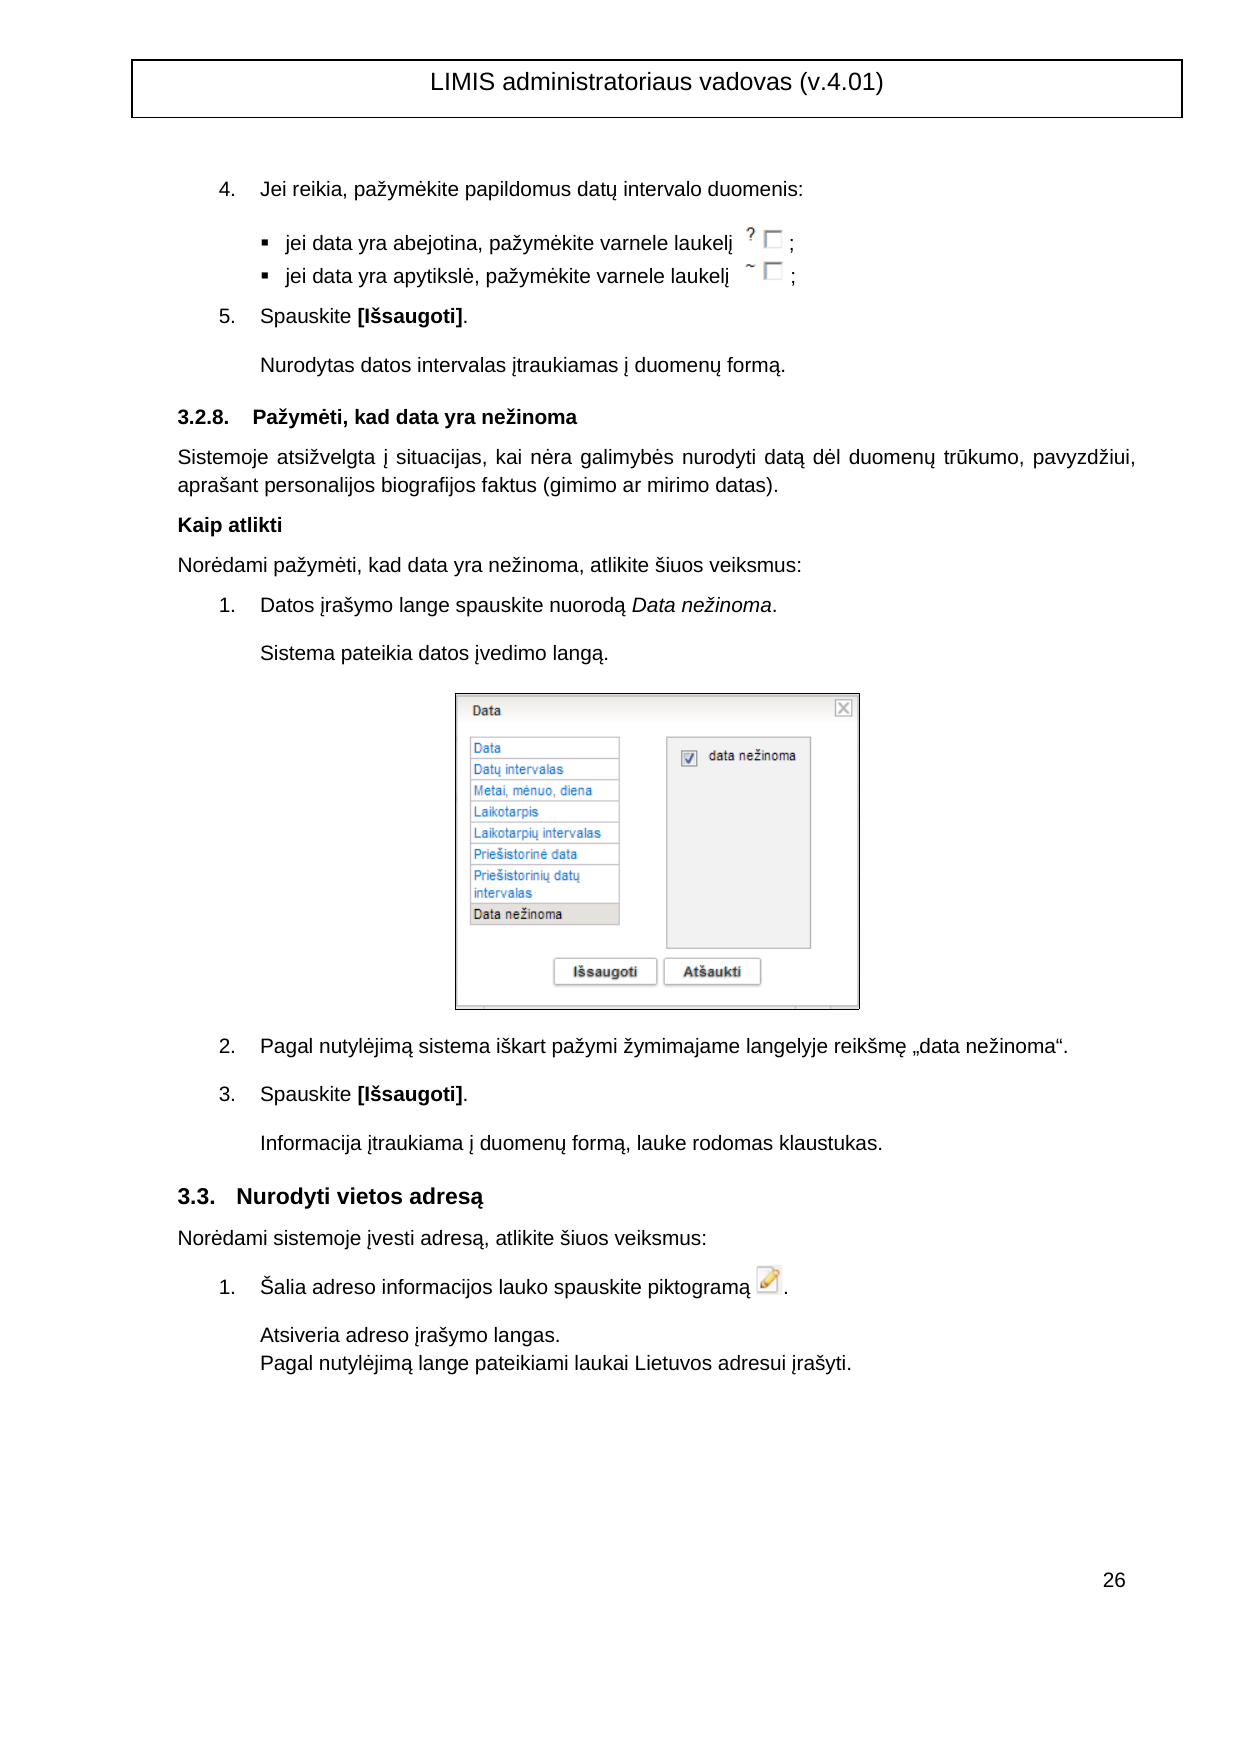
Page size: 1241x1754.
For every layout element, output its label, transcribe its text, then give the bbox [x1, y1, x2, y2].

subtitle Kaip atlikti [177, 512, 1137, 536]
picture [456, 694, 859, 1009]
text Nurodytas datos intervalas įtraukiamas į duomenų formą. [260, 352, 1137, 376]
subtitle Pažymėti, kad data yra nežinoma [177, 405, 1137, 429]
list Spauskite [Išsaugoti]. [218, 304, 1137, 328]
list Pagal nutylėjimą sistema iškart pažymi žymimajame langelyje reikšmę „data nežinoma“. [218, 1034, 1137, 1058]
text Atsiveria adreso įrašymo langas. Pagal nutylėjimą lange pateikiami laukai Lietuvos adresui įrašyti. [260, 1323, 1137, 1375]
picture [745, 225, 789, 251]
text Sistema pateikia datos įvedimo langą. [260, 641, 1137, 665]
text jei data yra abejotina, pažymėkite varnele laukelį ; [260, 226, 1137, 255]
list Spauskite [Išsaugoti]. [218, 1082, 1137, 1106]
list Jei reikia, pažymėkite papildomus datų intervalo duomenis: [218, 177, 1137, 201]
text jei data yra apytikslė, pažymėkite varnele laukelį ; [260, 258, 1137, 288]
text Sistemoje atsižvelgta į situacijas, kai nėra galimybės nurodyti datą dėl duomenų trūkumo, pavyzdžiui, aprašant personalijos biografijos faktus (gimimo ar mirimo datas). [177, 445, 1137, 496]
list Datos įrašymo lange spauskite nuorodą Data nežinoma. [218, 592, 1137, 616]
subtitle Nurodyti vietos adresą [177, 1183, 1137, 1209]
picture [756, 1265, 783, 1295]
text Norėdami sistemoje įvesti adresą, atlikite šiuos veiksmus: [177, 1226, 1137, 1250]
list Šalia adreso informacijos lauko spauskite piktogramą . [218, 1266, 1137, 1299]
picture [741, 258, 791, 284]
text Norėdami pažymėti, kad data yra nežinoma, atlikite šiuos veiksmus: [177, 552, 1137, 576]
text Informacija įtraukiama į duomenų formą, lauke rodomas klaustukas. [260, 1131, 1137, 1154]
